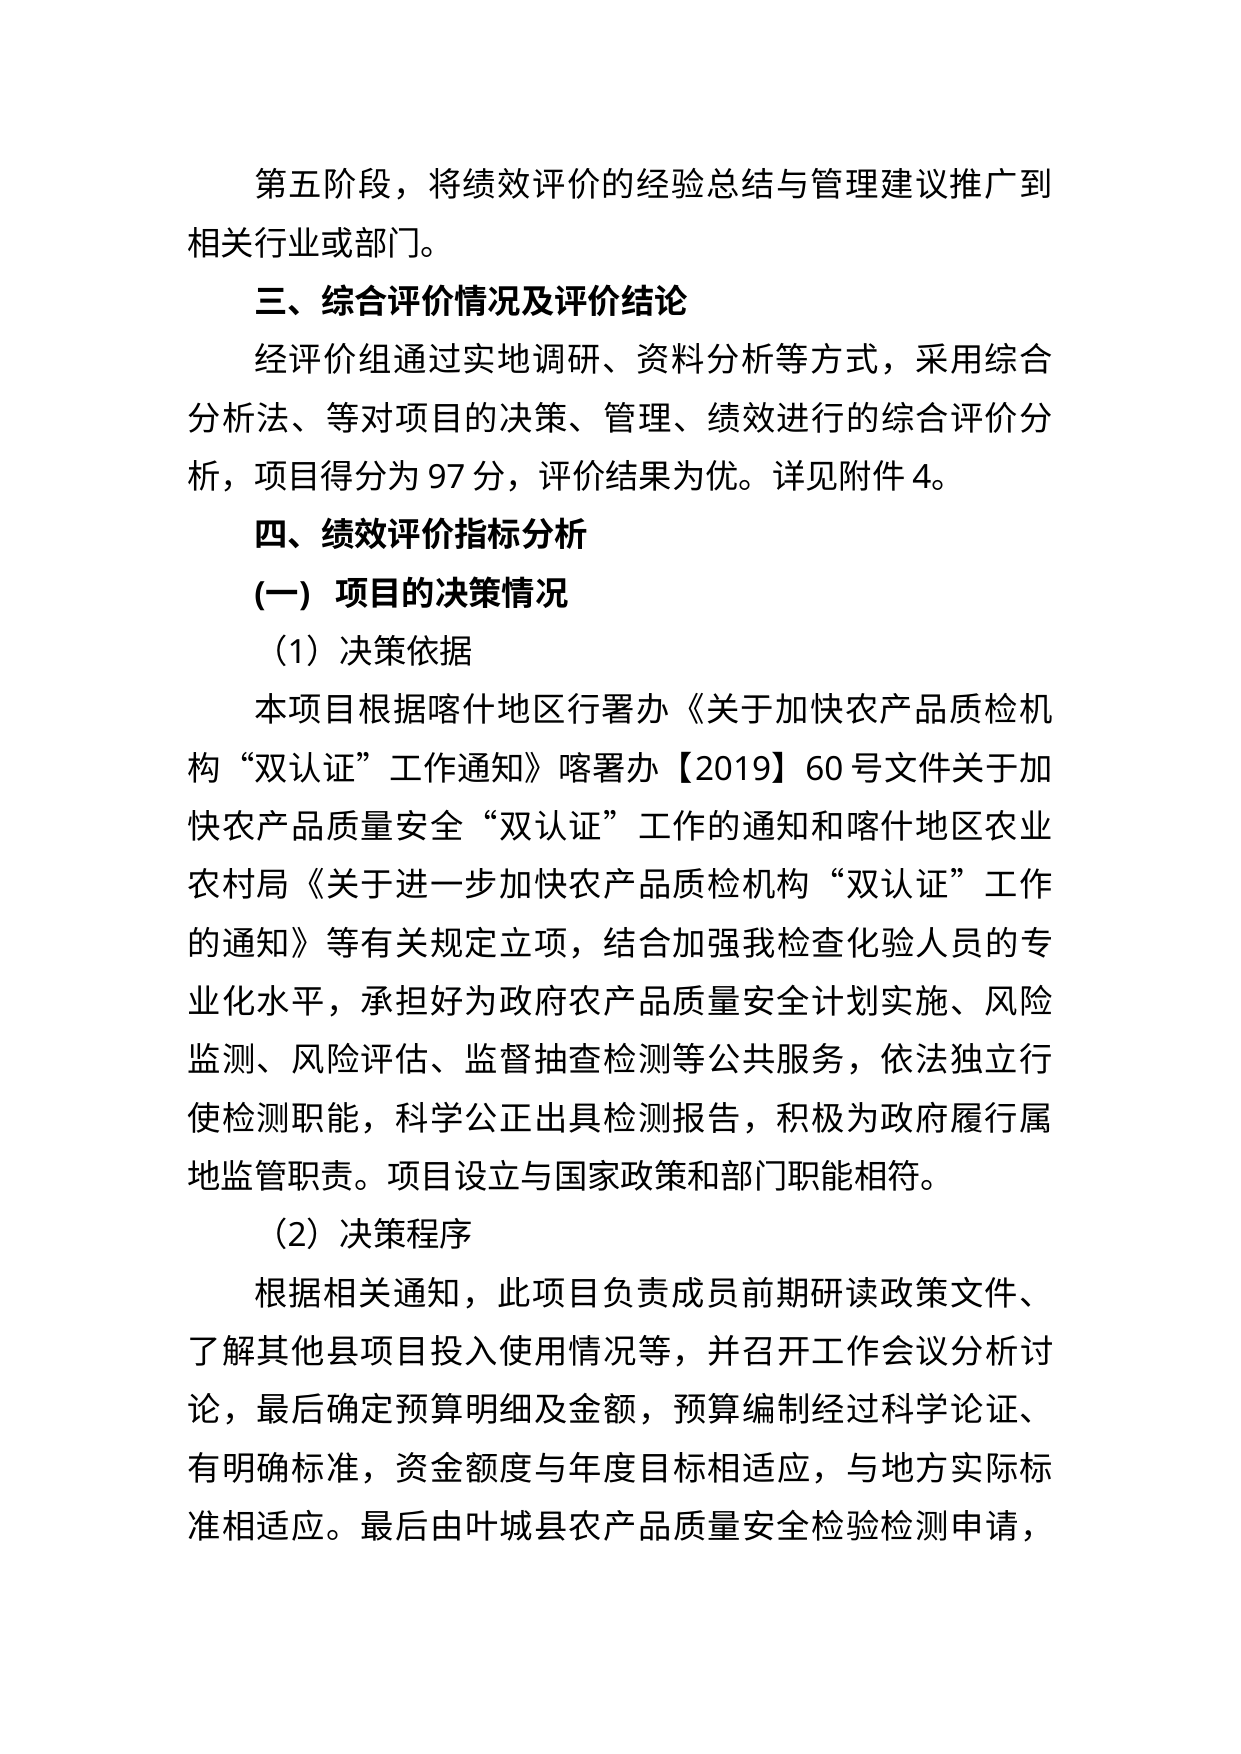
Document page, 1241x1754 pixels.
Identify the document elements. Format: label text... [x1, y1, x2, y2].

text 三、综合评价情况及评价结论 [187, 267, 1053, 325]
text 本项目根据喀什地区行署办《关于加快农产品质检机构“双认证”工作通知》喀署办【2019】60号文件关于加快农产品质量安全“双认证”工作的通知和喀什地区农业农村局《关于进一步加快农产品质检机构“双认证”工作的通知》等有关规定立项，结合加强我检查化验人员的专业化水平，承担好为政府农产品质量安全计划实施、风险监测、风险评估、监督抽查检测等公共服务，依法独立行使检测职能，科学公正出具检测报告，积极为政府履行属地监管职责。项目设立与国家政策和部门职能相符。 [187, 675, 1053, 1200]
text 第五阶段，将绩效评价的经验总结与管理建议推广到相关行业或部门。 [187, 150, 1053, 267]
list 决策依据 [187, 617, 1053, 675]
text 经评价组通过实地调研、资料分析等方式，采用综合分析法、等对项目的决策、管理、绩效进行的综合评价分析，项目得分为97分，评价结果为优。详见附件4。 [187, 325, 1053, 500]
list 决策程序 [187, 1200, 1053, 1258]
text 四、绩效评价指标分析 [187, 500, 1053, 558]
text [187, 1258, 1053, 1550]
list 项目的决策情况 [187, 558, 1053, 617]
